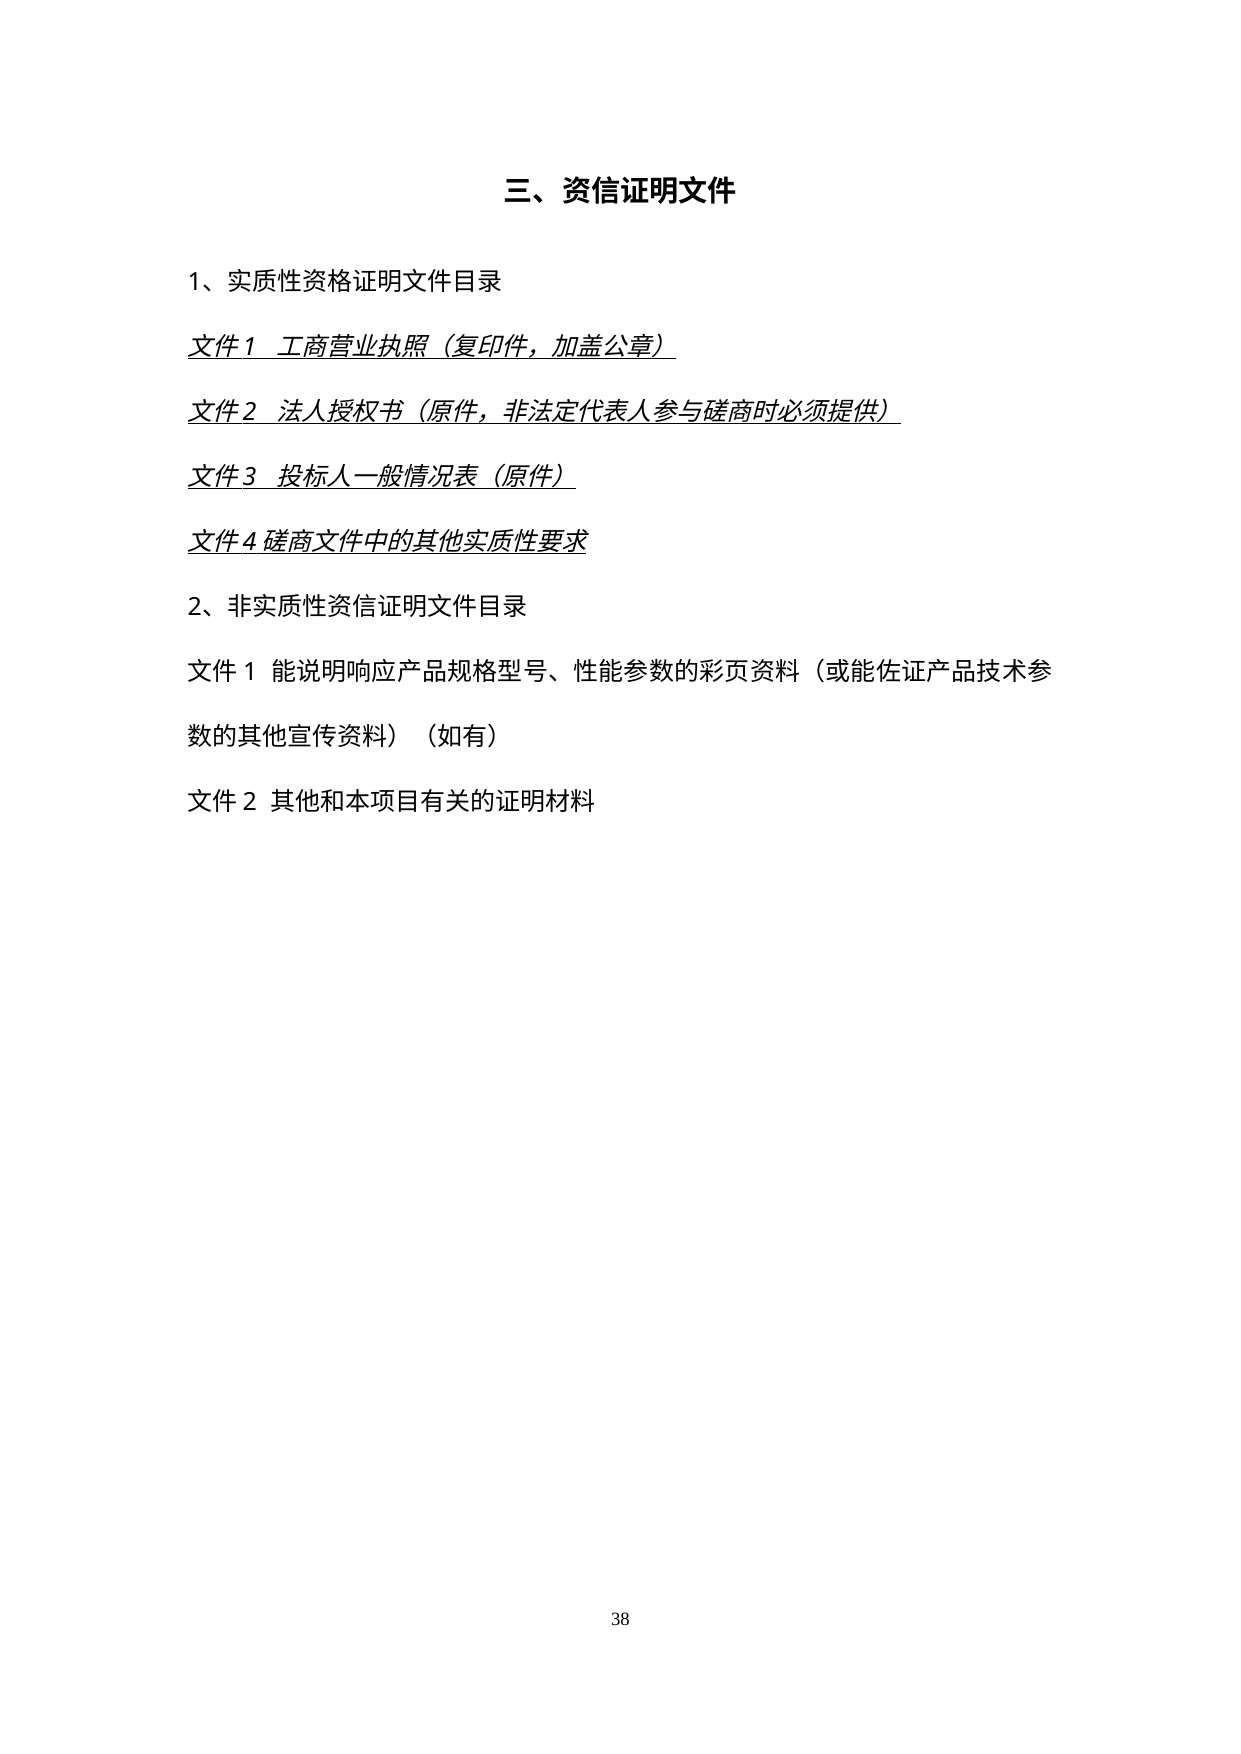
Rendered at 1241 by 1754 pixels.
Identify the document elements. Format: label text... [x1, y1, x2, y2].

text 1、实质性资格证明文件目录 [187, 247, 1053, 312]
text 文件3 投标人一般情况表（原件） [187, 442, 1053, 507]
text 三、资信证明文件 [187, 167, 1053, 209]
text 文件1 能说明响应产品规格型号、性能参数的彩页资料（或能佐证产品技术参数的其他宣传资料）（如有） [187, 637, 1053, 767]
text 2、非实质性资信证明文件目录 [187, 572, 1053, 637]
text 文件1 工商营业执照（复印件，加盖公章） [187, 312, 1053, 377]
text 文件2 法人授权书（原件，非法定代表人参与磋商时必须提供） [187, 377, 1053, 442]
text 文件4磋商文件中的其他实质性要求 [187, 507, 1053, 572]
text 文件2 其他和本项目有关的证明材料 [187, 767, 1053, 832]
